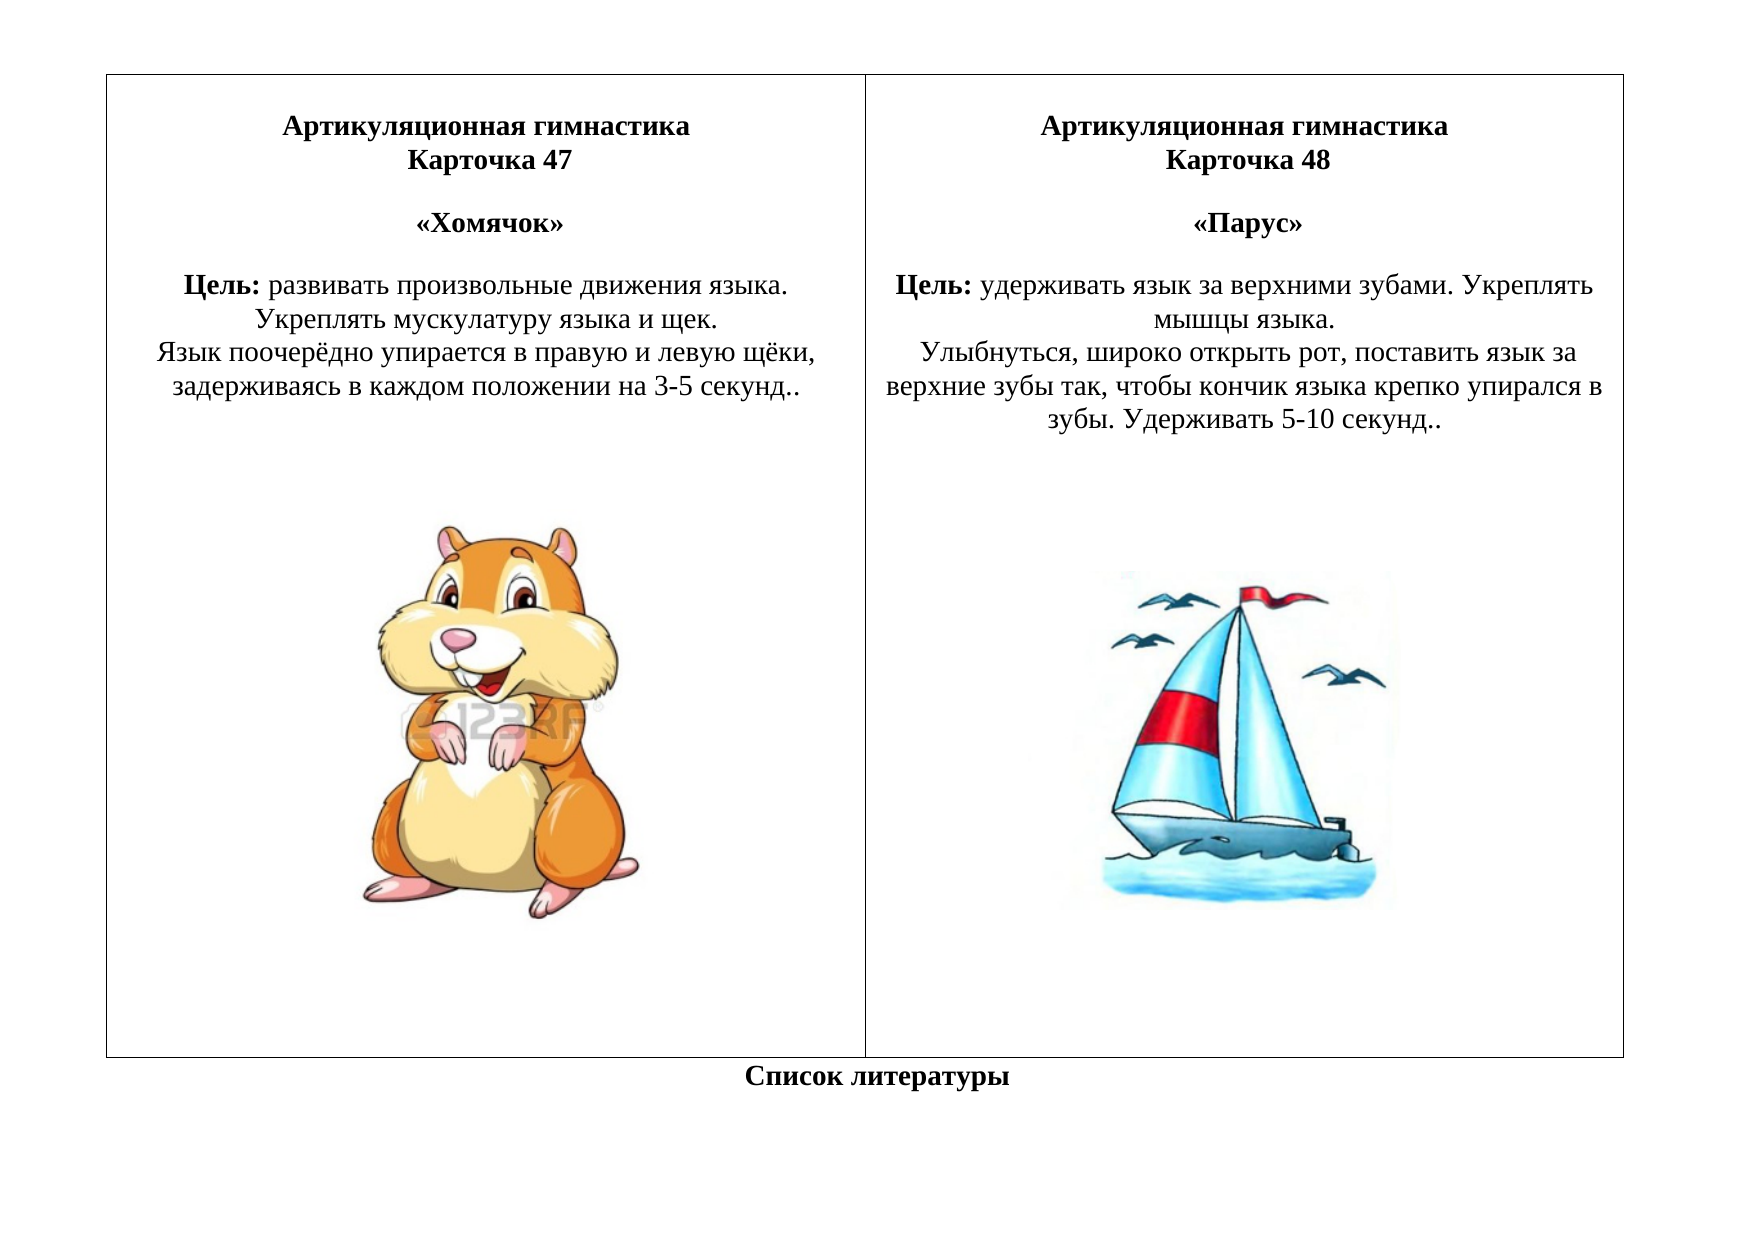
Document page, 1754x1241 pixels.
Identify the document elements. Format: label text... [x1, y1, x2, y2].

text Список литературы [118, 1058, 1636, 1092]
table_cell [107, 75, 865, 1057]
picture [314, 509, 691, 933]
picture [1027, 571, 1419, 910]
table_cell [866, 75, 1623, 1057]
